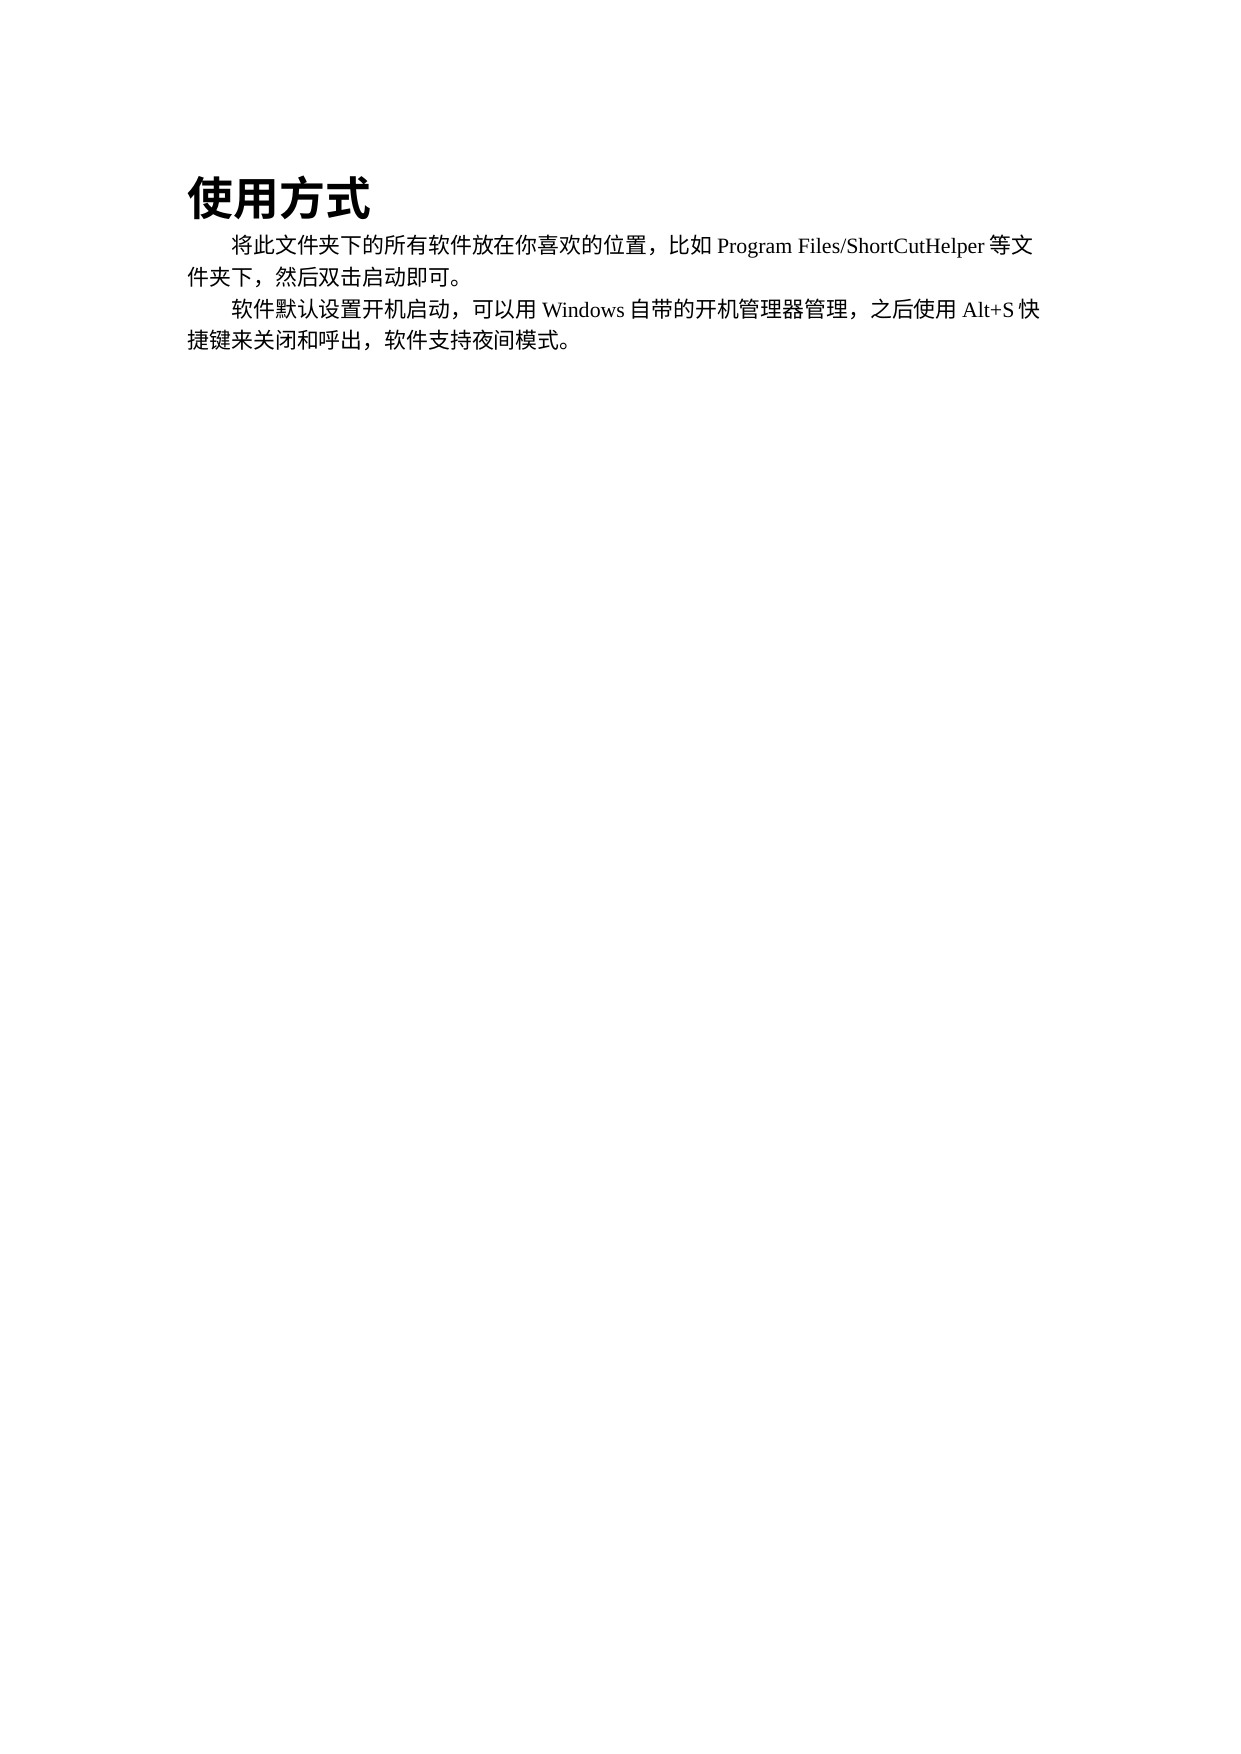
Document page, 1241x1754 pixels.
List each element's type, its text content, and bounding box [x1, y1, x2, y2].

subtitle 使用方式 [187, 162, 1053, 228]
text 将此文件夹下的所有软件放在你喜欢的位置，比如Program Files/ShortCutHelper等文件夹下，然后双击启动即可。 [187, 228, 1053, 292]
text 软件默认设置开机启动，可以用Windows自带的开机管理器管理，之后使用Alt+S快捷键来关闭和呼出，软件支持夜间模式。 [187, 292, 1053, 355]
